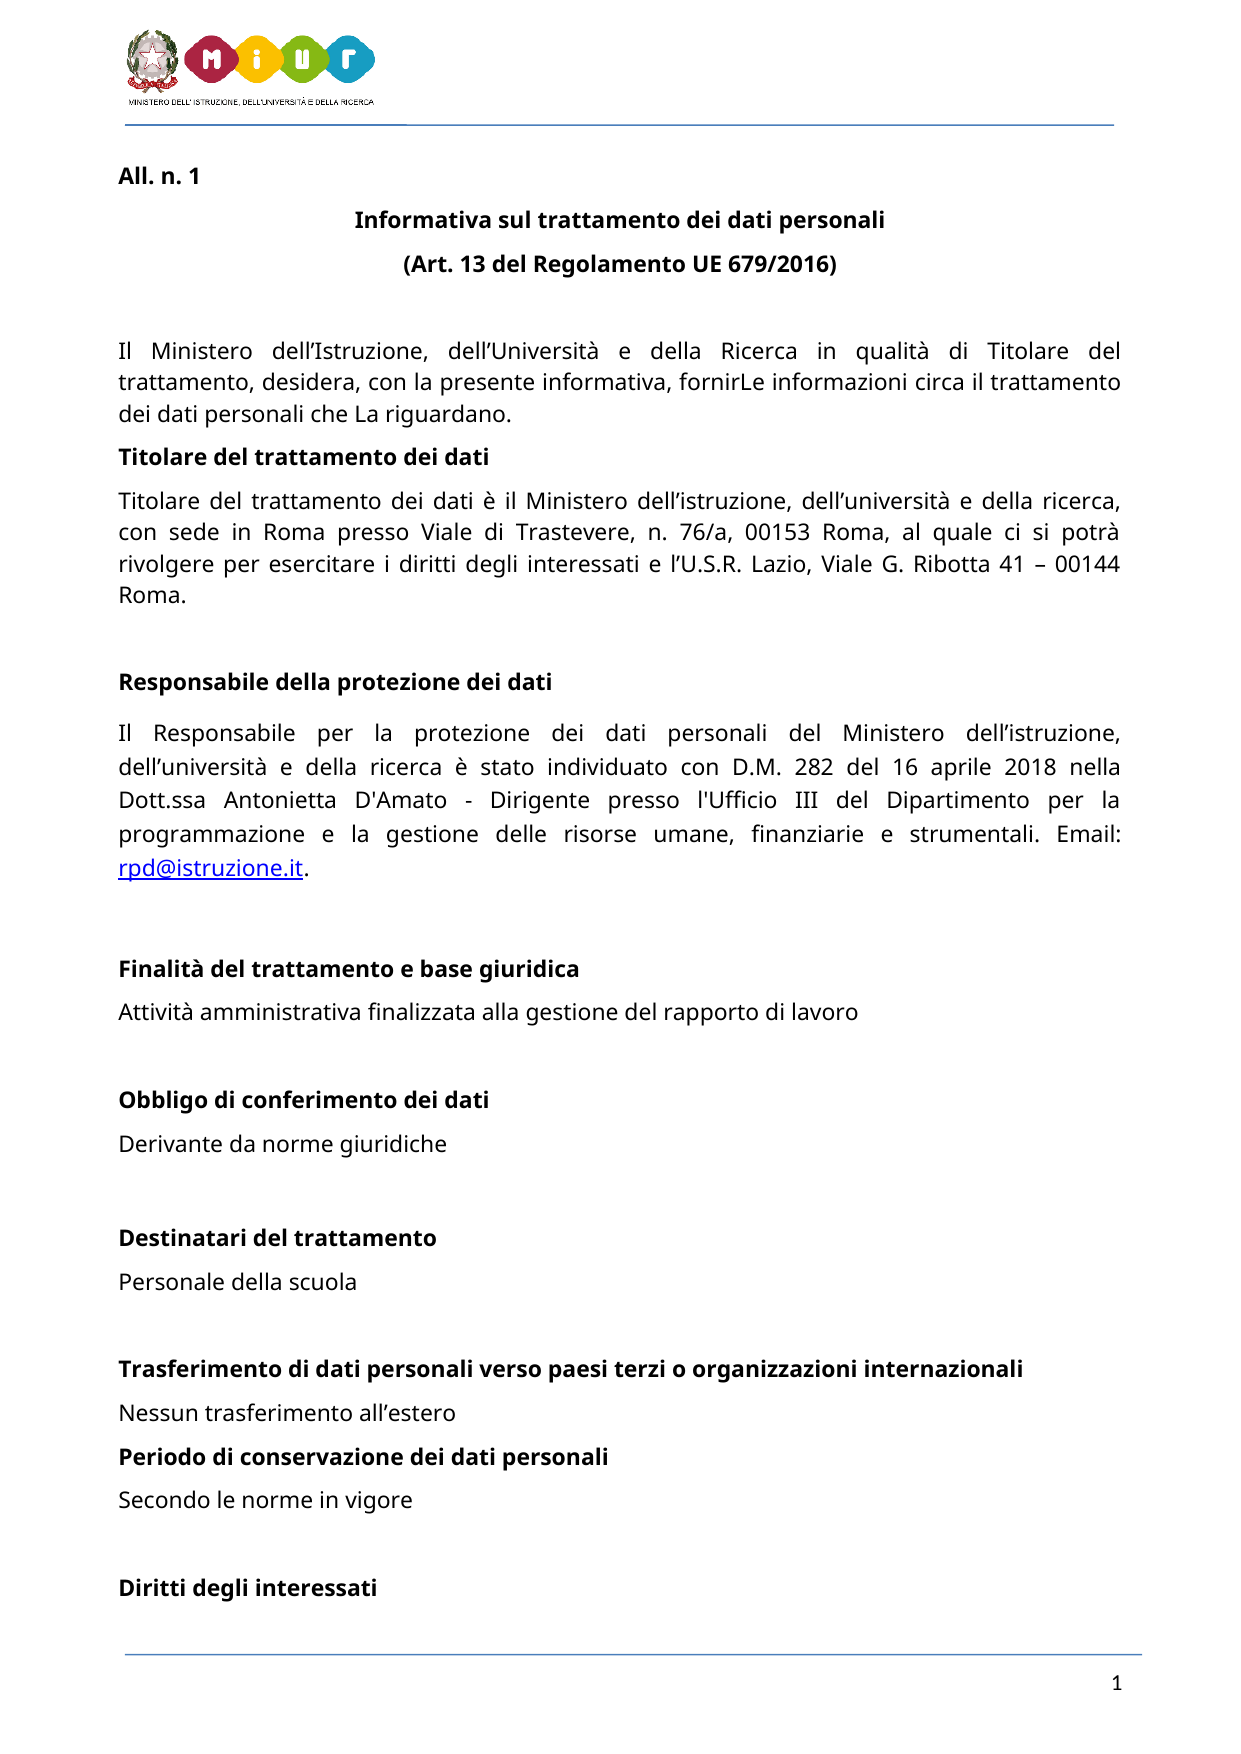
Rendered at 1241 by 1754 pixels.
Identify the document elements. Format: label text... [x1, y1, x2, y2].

text Attività amministrativa finalizzata alla gestione del rapporto di lavoro [118, 996, 1122, 1028]
text Personale della scuola [118, 1266, 1122, 1297]
text Trasferimento di dati personali verso paesi terzi o organizzazioni internazionali [118, 1353, 1122, 1384]
text Destinatari del trattamento [118, 1222, 1122, 1253]
text Nessun trasferimento all’estero [118, 1397, 1122, 1428]
text Titolare del trattamento dei dati è il Ministero dell’istruzione, dell’università e della ricerca, con sede in Roma presso Viale di Trastevere, n. 76/a, 00153 Roma, al quale ci si potrà rivolgere per esercitare i diritti degli interessati e l’U.S.R. Lazio, Viale G. Ribotta 41 – 00144 Roma. [118, 485, 1122, 610]
text Informativa sul trattamento dei dati personali [118, 204, 1122, 235]
text (Art. 13 del Regolamento UE 679/2016) [118, 248, 1122, 279]
text Finalità del trattamento e base giuridica [118, 953, 1122, 984]
text Derivante da norme giuridiche [118, 1128, 1122, 1159]
text Diritti degli interessati [118, 1572, 1122, 1603]
text Il Responsabile per la protezione dei dati personali del Ministero dell’istruzione, dell’università e della ricerca è stato individuato con D.M. 282 del 16 aprile 2018 nella Dott.ssa Antonietta D'Amato - Dirigente presso l'Ufficio III del Dipartimento per la programmazione e la gestione delle risorse umane, finanziarie e strumentali. Email: rpd@istruzione.it. [118, 717, 1122, 883]
text Obbligo di conferimento dei dati [118, 1084, 1122, 1115]
text Il Ministero dell’Istruzione, dell’Università e della Ricerca in qualità di Titolare del trattamento, desidera, con la presente informativa, fornirLe informazioni circa il trattamento dei dati personali che La riguardano. [118, 335, 1122, 429]
text All. n. 1 [118, 160, 1122, 191]
picture [125, 28, 378, 108]
text Periodo di conservazione dei dati personali [118, 1441, 1122, 1472]
text Responsabile della protezione dei dati [118, 666, 1122, 698]
text Titolare del trattamento dei dati [118, 441, 1122, 473]
text Secondo le norme in vigore [118, 1484, 1122, 1516]
